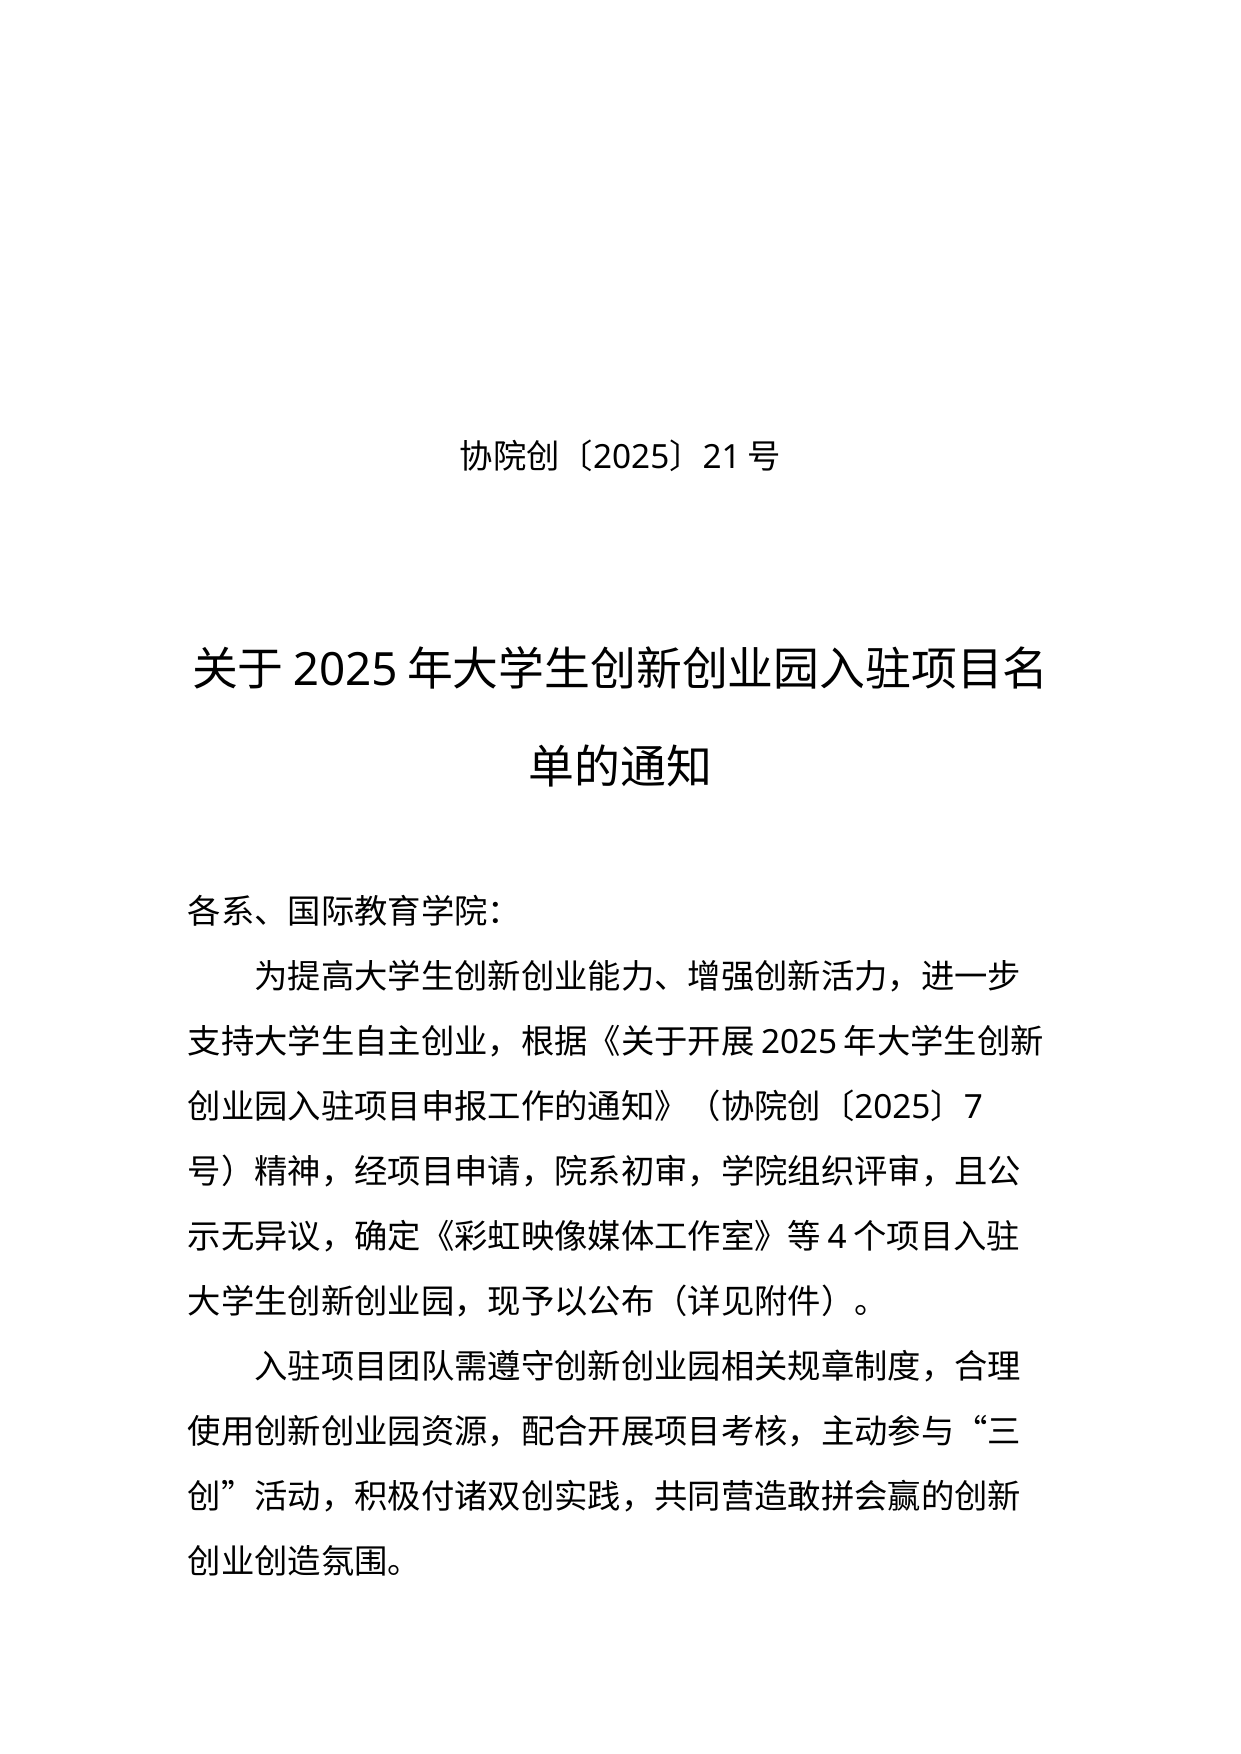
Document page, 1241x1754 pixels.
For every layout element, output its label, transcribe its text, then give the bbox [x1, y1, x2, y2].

text 关于2025年大学生创新创业园入驻项目名单的通知 [187, 617, 1053, 812]
text 为提高大学生创新创业能力、增强创新活力，进一步支持大学生自主创业，根据《关于开展2025年大学生创新创业园入驻项目申报工作的通知》（协院创〔2025〕7号）精神，经项目申请，院系初审，学院组织评审，且公示无异议，确定《彩虹映像媒体工作室》等4个项目入驻大学生创新创业园，现予以公布（详见附件）。 [187, 942, 1053, 1332]
text 入驻项目团队需遵守创新创业园相关规章制度，合理使用创新创业园资源，配合开展项目考核，主动参与“三创”活动，积极付诸双创实践，共同营造敢拼会赢的创新创业创造氛围。 [187, 1332, 1053, 1592]
text 各系、国际教育学院： [187, 877, 1053, 942]
text 协院创〔2025〕21号 [187, 422, 1053, 487]
